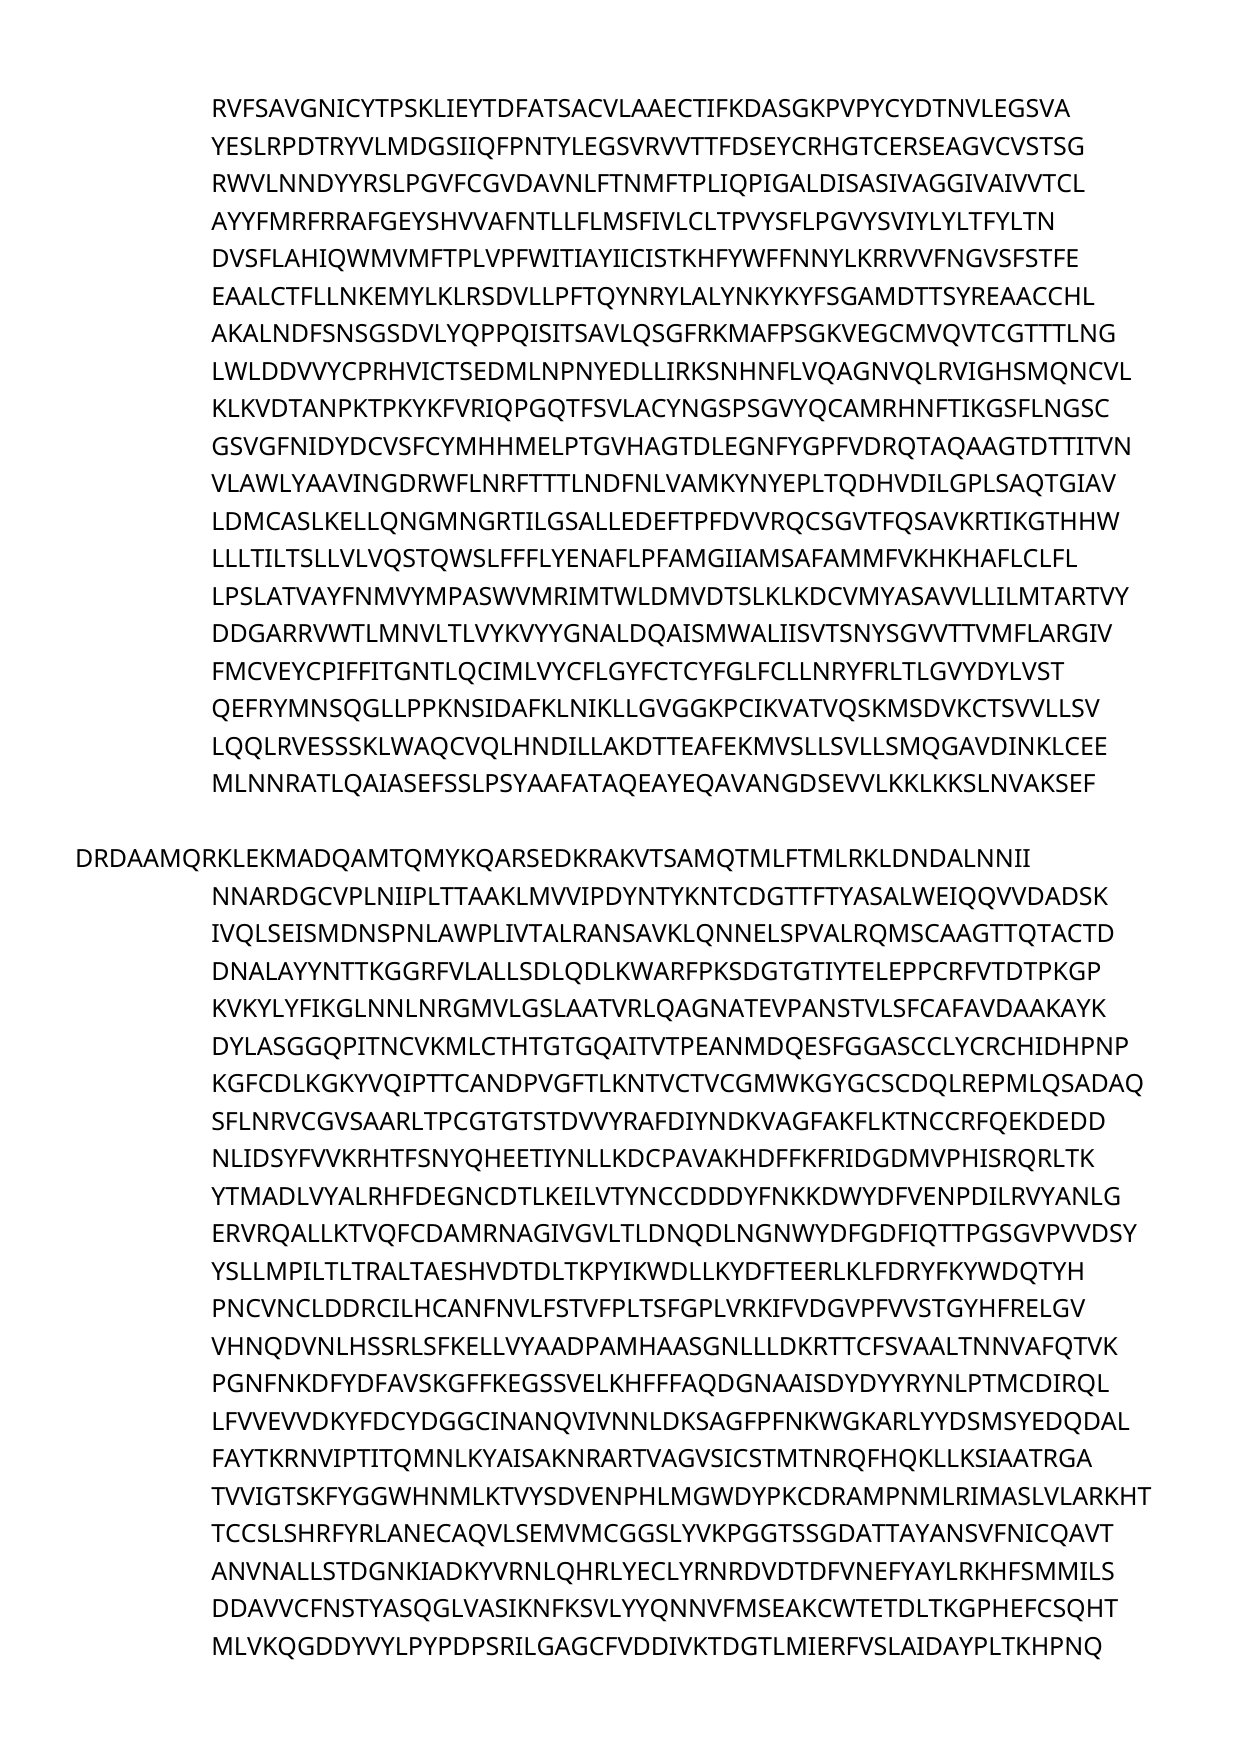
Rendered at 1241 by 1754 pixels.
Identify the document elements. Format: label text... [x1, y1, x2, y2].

text VLAWLYAAVINGDRWFLNRFTTTLNDFNLVAMKYNYEPLTQDHVDILGPLSAQTGIAV [75, 464, 1165, 502]
text ANVNALLSTDGNKIADKYVRNLQHRLYECLYRNRDVDTDFVNEFYAYLRKHFSMMILS [75, 1552, 1165, 1589]
text LFVVEVVDKYFDCYDGGCINANQVIVNNLDKSAGFPFNKWGKARLYYDSMSYEDQDAL [75, 1402, 1165, 1439]
text ERVRQALLKTVQFCDAMRNAGIVGVLTLDNQDLNGNWYDFGDFIQTTPGSGVPVVDSY [75, 1214, 1165, 1252]
text NNARDGCVPLNIIPLTTAAKLMVVIPDYNTYKNTCDGTTFTYASALWEIQQVVDADSK [75, 877, 1165, 914]
text LQQLRVESSSKLWAQCVQLHNDILLAKDTTEAFEKMVSLLSVLLSMQGAVDINKLCEE [75, 727, 1165, 764]
text AKALNDFSNSGSDVLYQPPQISITSAVLQSGFRKMAFPSGKVEGCMVQVTCGTTTLNG [75, 314, 1165, 352]
text FMCVEYCPIFFITGNTLQCIMLVYCFLGYFCTCYFGLFCLLNRYFRLTLGVYDYLVST [75, 652, 1165, 689]
text DDAVVCFNSTYASQGLVASIKNFKSVLYYQNNVFMSEAKCWTETDLTKGPHEFCSQHT [75, 1589, 1165, 1627]
text KLKVDTANPKTPKYKFVRIQPGQTFSVLACYNGSPSGVYQCAMRHNFTIKGSFLNGSC [75, 389, 1165, 427]
text YESLRPDTRYVLMDGSIIQFPNTYLEGSVRVVTTFDSEYCRHGTCERSEAGVCVSTSG [75, 127, 1165, 164]
text TVVIGTSKFYGGWHNMLKTVYSDVENPHLMGWDYPKCDRAMPNMLRIMASLVLARKHT [75, 1477, 1165, 1514]
text LDMCASLKELLQNGMNGRTILGSALLEDEFTPFDVVRQCSGVTFQSAVKRTIKGTHHW [75, 502, 1165, 539]
text RVFSAVGNICYTPSKLIEYTDFATSACVLAAECTIFKDASGKPVPYCYDTNVLEGSVA [75, 89, 1165, 127]
text DDGARRVWTLMNVLTLVYKVYYGNALDQAISMWALIISVTSNYSGVVTTVMFLARGIV [75, 614, 1165, 652]
text LWLDDVVYCPRHVICTSEDMLNPNYEDLLIRKSNHNFLVQAGNVQLRVIGHSMQNCVL [75, 352, 1165, 389]
text MLNNRATLQAIASEFSSLPSYAAFATAQEAYEQAVANGDSEVVLKKLKKSLNVAKSEF [75, 764, 1165, 802]
text GSVGFNIDYDCVSFCYMHHMELPTGVHAGTDLEGNFYGPFVDRQTAQAAGTDTTITVN [75, 427, 1165, 464]
text AYYFMRFRRAFGEYSHVVAFNTLLFLMSFIVLCLTPVYSFLPGVYSVIYLYLTFYLTN [75, 202, 1165, 239]
text PNCVNCLDDRCILHCANFNVLFSTVFPLTSFGPLVRKIFVDGVPFVVSTGYHFRELGV [75, 1289, 1165, 1327]
text LLLTILTSLLVLVQSTQWSLFFFLYENAFLPFAMGIIAMSAFAMMFVKHKHAFLCLFL [75, 539, 1165, 577]
text NLIDSYFVVKRHTFSNYQHEETIYNLLKDCPAVAKHDFFKFRIDGDMVPHISRQRLTK [75, 1139, 1165, 1177]
text LPSLATVAYFNMVYMPASWVMRIMTWLDMVDTSLKLKDCVMYASAVVLLILMTARTVY [75, 577, 1165, 614]
text KVKYLYFIKGLNNLNRGMVLGSLAATVRLQAGNATEVPANSTVLSFCAFAVDAAKAYK [75, 989, 1165, 1027]
text EAALCTFLLNKEMYLKLRSDVLLPFTQYNRYLALYNKYKYFSGAMDTTSYREAACCHL [75, 277, 1165, 314]
text DVSFLAHIQWMVMFTPLVPFWITIAYIICISTKHFYWFFNNYLKRRVVFNGVSFSTFE [75, 239, 1165, 277]
text IVQLSEISMDNSPNLAWPLIVTALRANSAVKLQNNELSPVALRQMSCAAGTTQTACTD [75, 914, 1165, 952]
text SFLNRVCGVSAARLTPCGTGTSTDVVYRAFDIYNDKVAGFAKFLKTNCCRFQEKDEDD [75, 1102, 1165, 1139]
text DNALAYYNTTKGGRFVLALLSDLQDLKWARFPKSDGTGTIYTELEPPCRFVTDTPKGP [75, 952, 1165, 989]
text KGFCDLKGKYVQIPTTCANDPVGFTLKNTVCTVCGMWKGYGCSCDQLREPMLQSADAQ [75, 1064, 1165, 1102]
text DYLASGGQPITNCVKMLCTHTGTGQAITVTPEANMDQESFGGASCCLYCRCHIDHPNP [75, 1027, 1165, 1064]
text MLVKQGDDYVYLPYPDPSRILGAGCFVDDIVKTDGTLMIERFVSLAIDAYPLTKHPNQ [75, 1627, 1165, 1664]
text PGNFNKDFYDFAVSKGFFKEGSSVELKHFFFAQDGNAAISDYDYYRYNLPTMCDIRQL [75, 1364, 1165, 1402]
text YSLLMPILTLTRALTAESHVDTDLTKPYIKWDLLKYDFTEERLKLFDRYFKYWDQTYH [75, 1252, 1165, 1289]
text QEFRYMNSQGLLPPKNSIDAFKLNIKLLGVGGKPCIKVATVQSKMSDVKCTSVVLLSV [75, 689, 1165, 727]
text TCCSLSHRFYRLANECAQVLSEMVMCGGSLYVKPGGTSSGDATTAYANSVFNICQAVT [75, 1514, 1165, 1552]
text RWVLNNDYYRSLPGVFCGVDAVNLFTNMFTPLIQPIGALDISASIVAGGIVAIVVTCL [75, 164, 1165, 202]
text DRDAAMQRKLEKMADQAMTQMYKQARSEDKRAKVTSAMQTMLFTMLRKLDNDALNNII [75, 802, 1165, 877]
text VHNQDVNLHSSRLSFKELLVYAADPAMHAASGNLLLDKRTTCFSVAALTNNVAFQTVK [75, 1327, 1165, 1364]
text FAYTKRNVIPTITQMNLKYAISAKNRARTVAGVSICSTMTNRQFHQKLLKSIAATRGA [75, 1439, 1165, 1477]
text YTMADLVYALRHFDEGNCDTLKEILVTYNCCDDDYFNKKDWYDFVENPDILRVYANLG [75, 1177, 1165, 1214]
